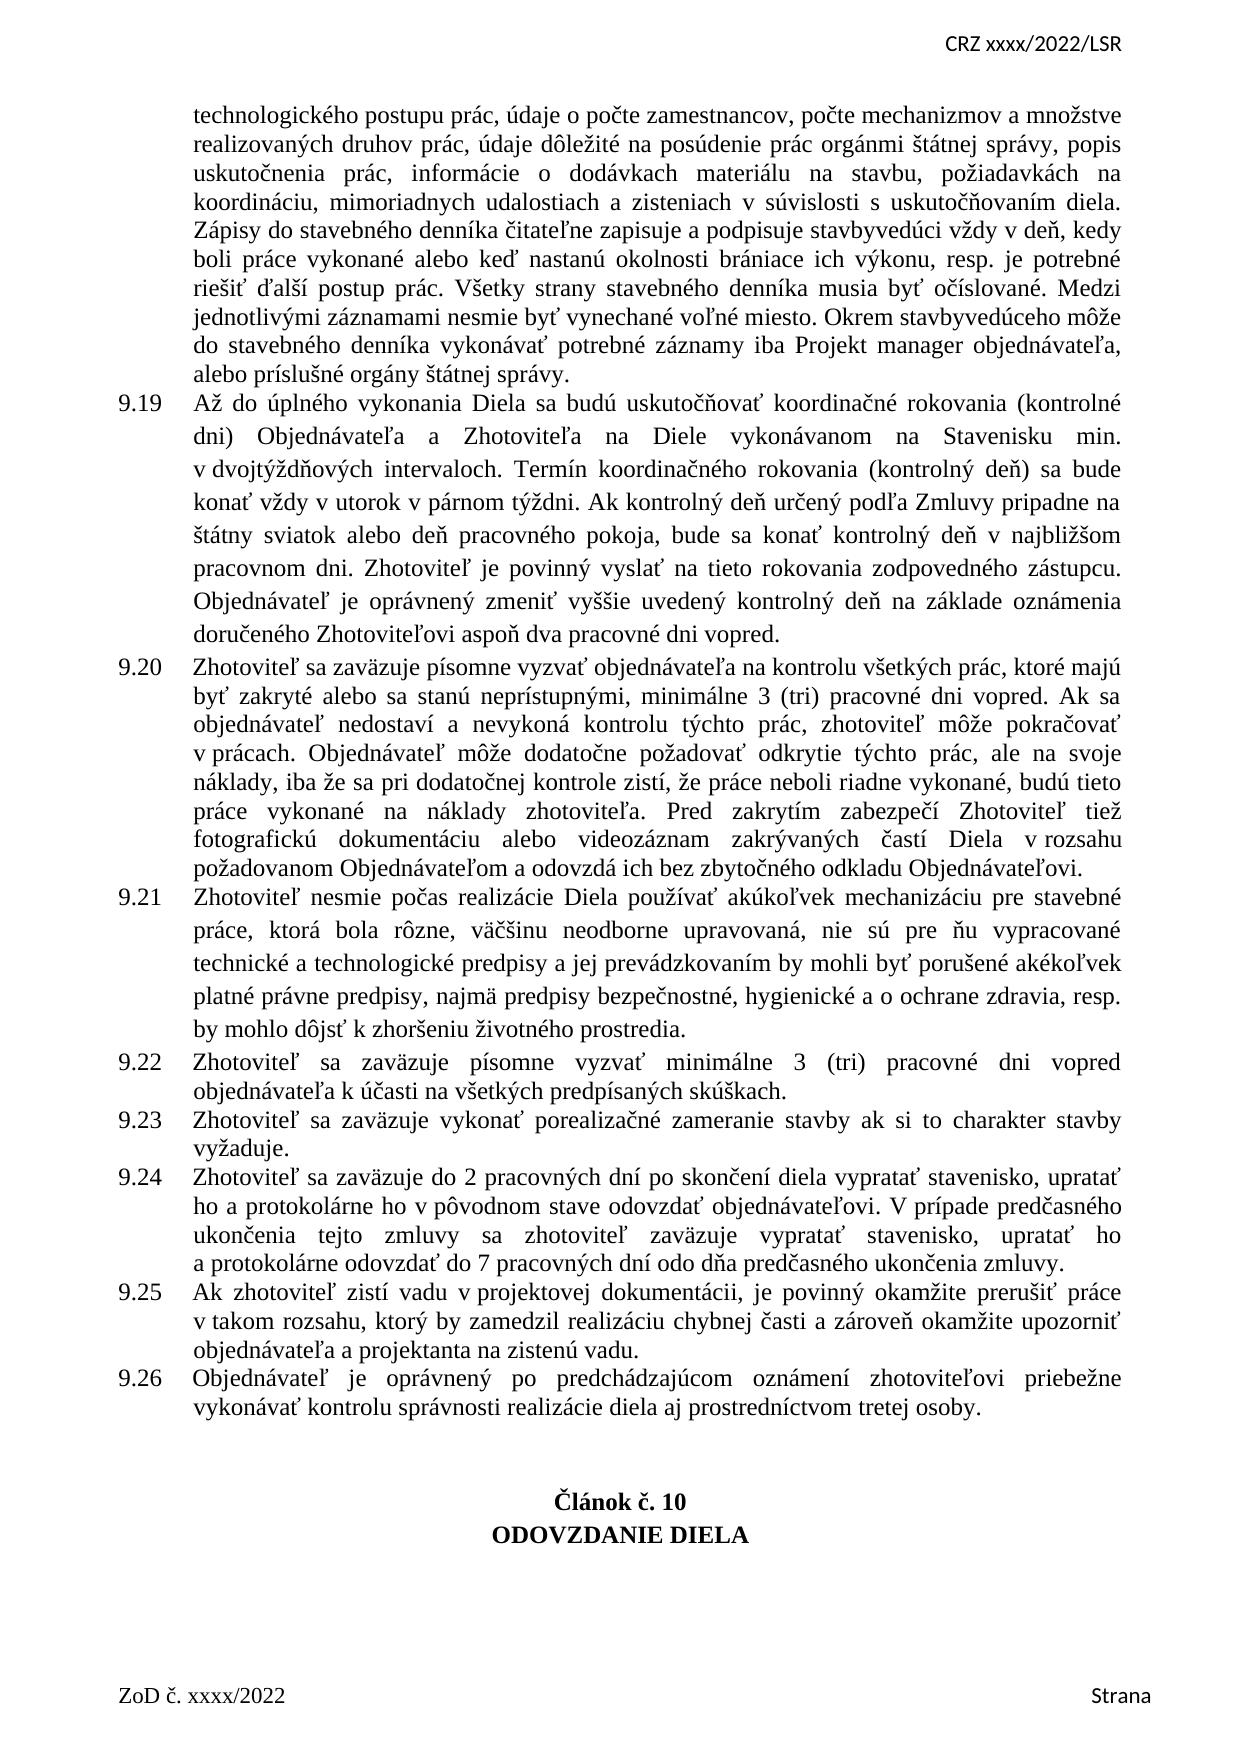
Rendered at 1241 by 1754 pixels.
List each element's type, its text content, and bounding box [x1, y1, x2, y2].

text 9.20 Zhotoviteľ sa zaväzuje písomne vyzvať objednávateľa na kontrolu všetkých prác, ktoré majú byť zakryté alebo sa stanú neprístupnými, minimálne 3 (tri) pracovné dni vopred. Ak sa objednávateľ nedostaví a nevykoná kontrolu týchto prác, zhotoviteľ môže pokračovať v prácach. Objednávateľ môže dodatočne požadovať odkrytie týchto prác, ale na svoje náklady, iba že sa pri dodatočnej kontrole zistí, že práce neboli riadne vykonané, budú tieto práce vykonané na náklady zhotoviteľa. Pred zakrytím zabezpečí Zhotoviteľ tiež fotografickú dokumentáciu alebo videozáznam zakrývaných častí Diela v rozsahu požadovanom Objednávateľom a odovzdá ich bez zbytočného odkladu Objednávateľovi. [118, 652, 1122, 882]
text 9.23 Zhotoviteľ sa zaväzuje vykonať porealizačné zameranie stavby ak si to charakter stavby vyžaduje. [118, 1105, 1122, 1162]
text 9.22 Zhotoviteľ sa zaväzuje písomne vyzvať minimálne 3 (tri) pracovné dni vopred objednávateľa k účasti na všetkých predpísaných skúškach. [118, 1047, 1122, 1105]
text 9.24 Zhotoviteľ sa zaväzuje do 2 pracovných dní po skončení diela vypratať stavenisko, upratať ho a protokolárne ho v pôvodnom stave odovzdať objednávateľovi. V prípade predčasného ukončenia tejto zmluvy sa zhotoviteľ zaväzuje vypratať stavenisko, upratať ho a protokolárne odovzdať do 7 pracovných dní odo dňa predčasného ukončenia zmluvy. [118, 1162, 1122, 1277]
list 9.19 Až do úplného vykonania Diela sa budú uskutočňovať koordinačné rokovania (kontrolné dni) Objednávateľa a Zhotoviteľa na Diele vykonávanom na Stavenisku min. v dvojtýždňových intervaloch. Termín koordinačného rokovania (kontrolný deň) sa bude konať vždy v utorok v párnom týždni. Ak kontrolný deň určený podľa Zmluvy pripadne na štátny sviatok alebo deň pracovného pokoja, bude sa konať kontrolný deň v najbližšom pracovnom dni. Zhotoviteľ je povinný vyslať na tieto rokovania zodpovedného zástupcu. Objednávateľ je oprávnený zmeniť vyššie uvedený kontrolný deň na základe oznámenia doručeného Zhotoviteľovi aspoň dva pracovné dni vopred. [118, 388, 1122, 648]
text Článok č. 10 [118, 1487, 1122, 1516]
text 9.26 Objednávateľ je oprávnený po predchádzajúcom oznámení zhotoviteľovi priebežne vykonávať kontrolu správnosti realizácie diela aj prostredníctvom tretej osoby. [118, 1363, 1122, 1421]
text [118, 100, 1122, 388]
text ODOVZDANIE DIELA [118, 1520, 1122, 1549]
list 9.21 Zhotoviteľ nesmie počas realizácie Diela používať akúkoľvek mechanizáciu pre stavebné práce, ktorá bola rôzne, väčšinu neodborne upravovaná, nie sú pre ňu vypracované technické a technologické predpisy a jej prevádzkovaním by mohli byť porušené akékoľvek platné právne predpisy, najmä predpisy bezpečnostné, hygienické a o ochrane zdravia, resp. by mohlo dôjsť k zhoršeniu životného prostredia. [118, 882, 1122, 1043]
text 9.25 Ak zhotoviteľ zistí vadu v projektovej dokumentácii, je povinný okamžite prerušiť práce v takom rozsahu, ktorý by zamedzil realizáciu chybnej časti a zároveň okamžite upozorniť objednávateľa a projektanta na zistenú vadu. [118, 1277, 1122, 1363]
